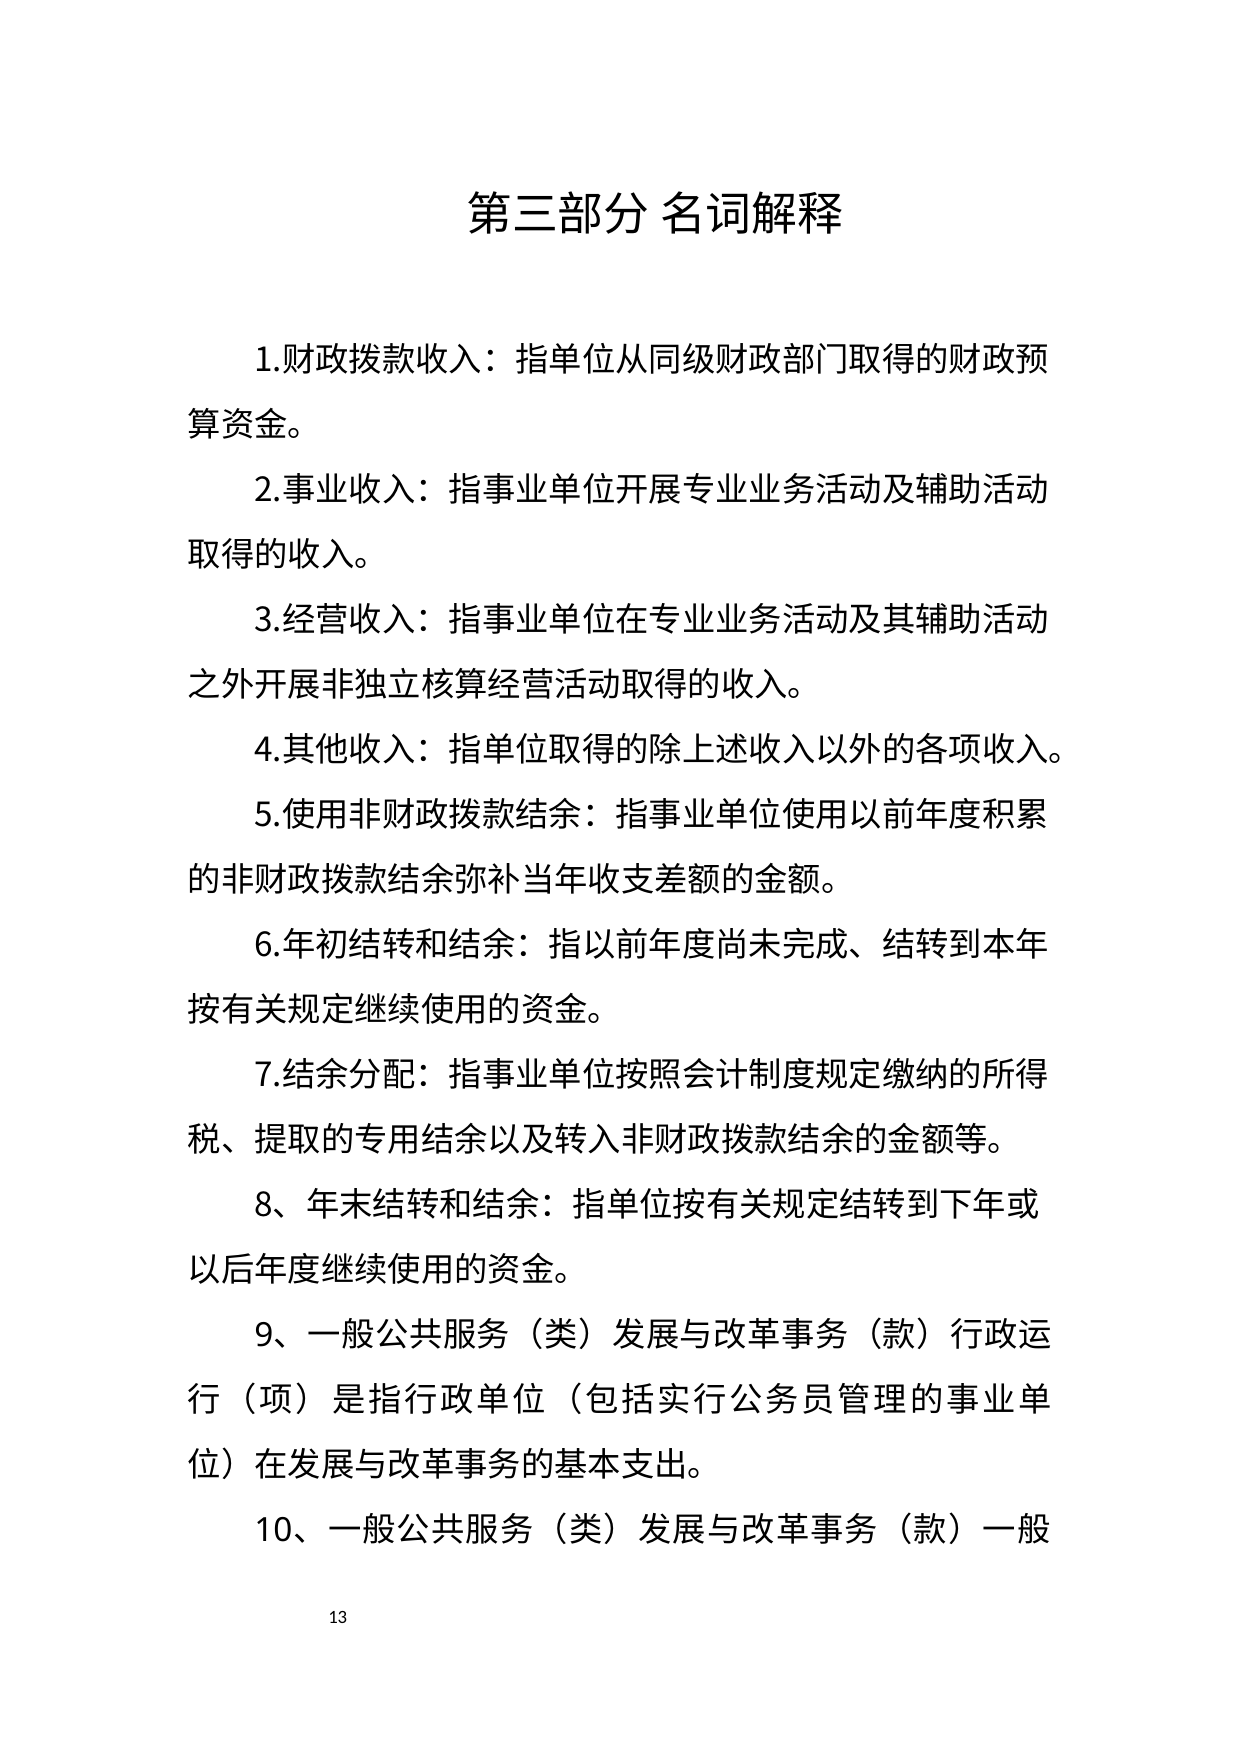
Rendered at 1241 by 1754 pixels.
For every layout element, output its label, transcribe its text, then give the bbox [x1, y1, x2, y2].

text 6.年初结转和结余：指以前年度尚未完成、结转到本年按有关规定继续使用的资金。 [187, 909, 1053, 1039]
text 4.其他收入：指单位取得的除上述收入以外的各项收入。 [187, 714, 1053, 779]
text 1.财政拨款收入：指单位从同级财政部门取得的财政预算资金。 [187, 324, 1053, 454]
text 3.经营收入：指事业单位在专业业务活动及其辅助活动之外开展非独立核算经营活动取得的收入。 [187, 584, 1053, 714]
text 8、年末结转和结余：指单位按有关规定结转到下年或以后年度继续使用的资金。 [187, 1169, 1053, 1299]
text 7.结余分配：指事业单位按照会计制度规定缴纳的所得税、提取的专用结余以及转入非财政拨款结余的金额等。 [187, 1039, 1053, 1169]
text 9、一般公共服务（类）发展与改革事务（款）行政运行（项）是指行政单位（包括实行公务员管理的事业单位）在发展与改革事务的基本支出。 [187, 1299, 1053, 1494]
text 2.事业收入：指事业单位开展专业业务活动及辅助活动取得的收入。 [187, 454, 1053, 584]
list 名词解释 [187, 162, 1053, 259]
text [187, 1494, 1053, 1559]
text 5.使用非财政拨款结余：指事业单位使用以前年度积累的非财政拨款结余弥补当年收支差额的金额。 [187, 779, 1053, 909]
